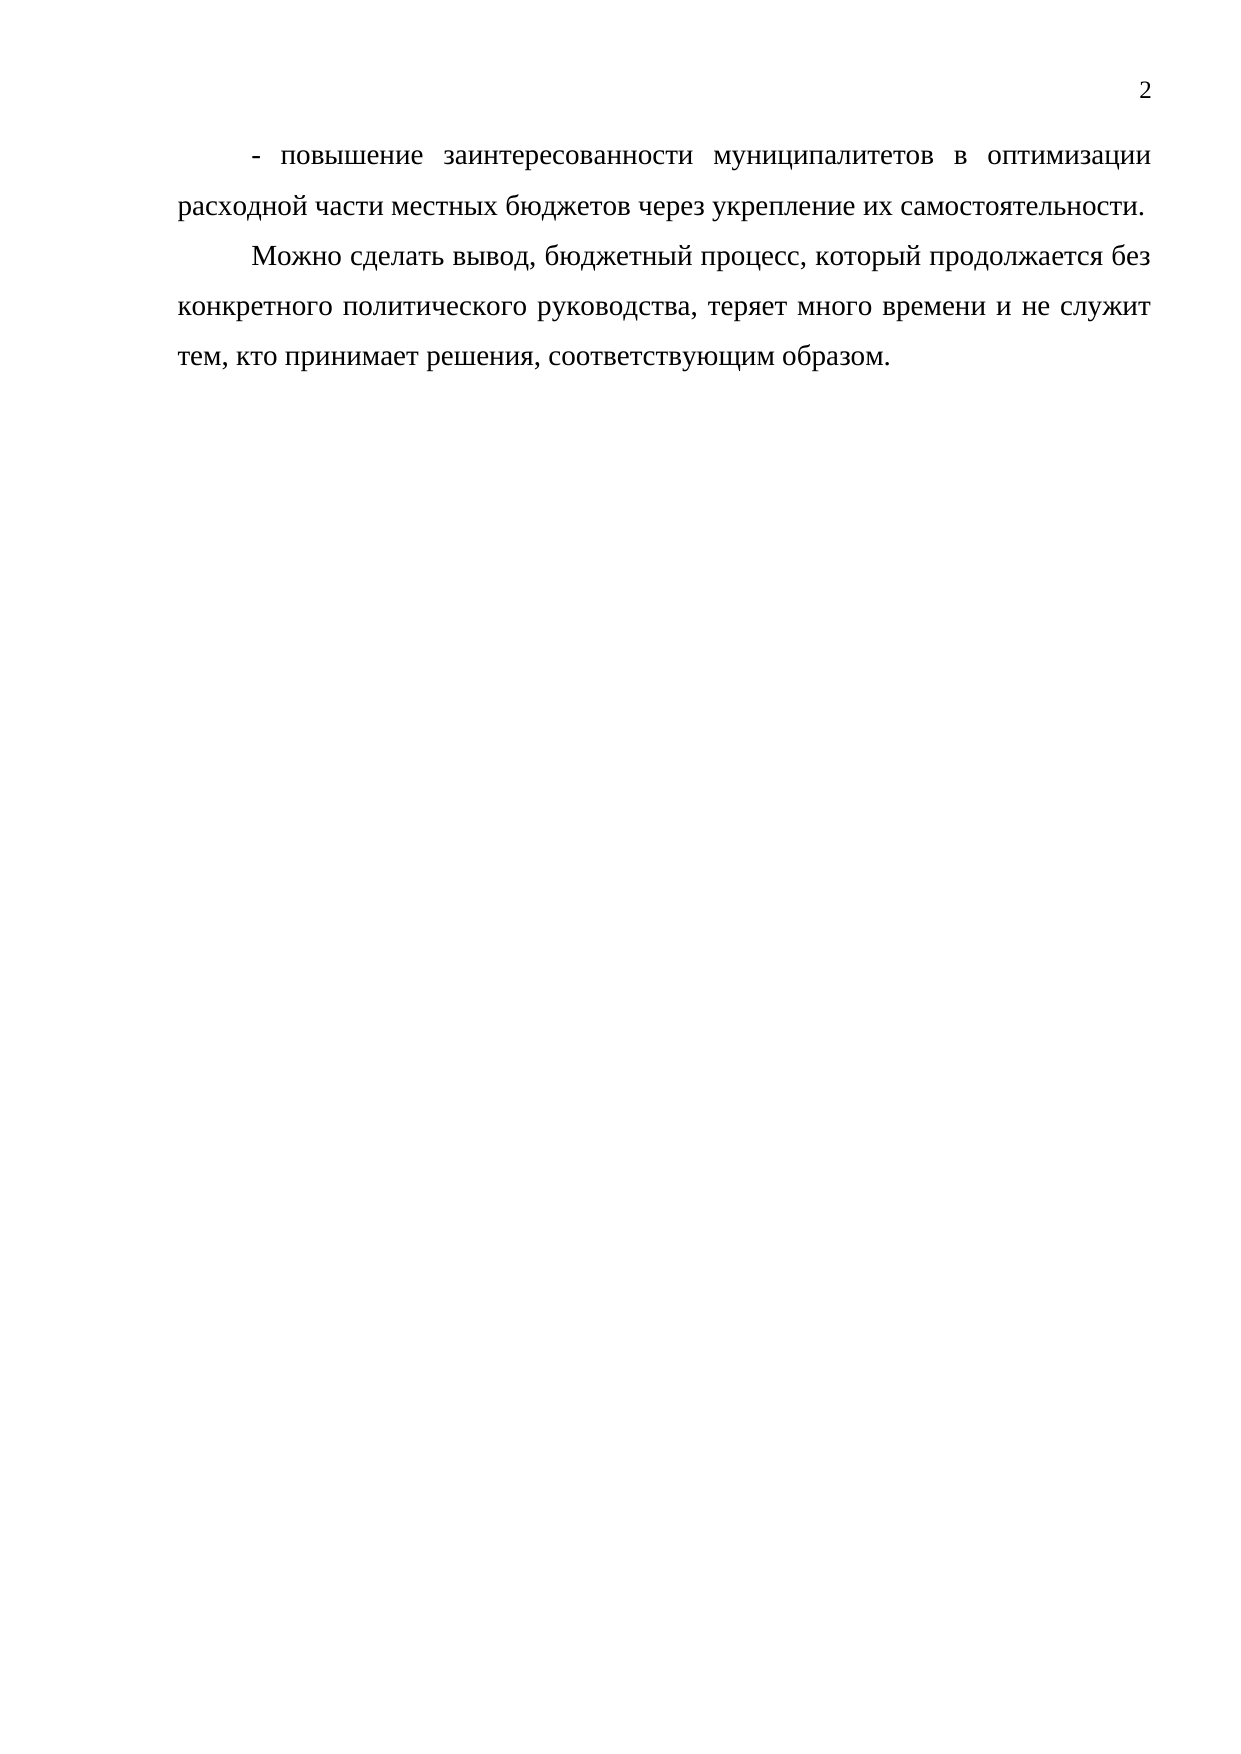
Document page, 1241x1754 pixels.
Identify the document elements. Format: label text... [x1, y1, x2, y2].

text Можно сделать вывод, бюджетный процесс, который продолжается без конкретного политического руководства, теряет много времени и не служит тем, кто принимает решения, соответствующим образом. [177, 238, 1152, 372]
text - повышение заинтересованности муниципалитетов в оптимизации расходной части местных бюджетов через укрепление их самостоятельности. [177, 137, 1152, 221]
